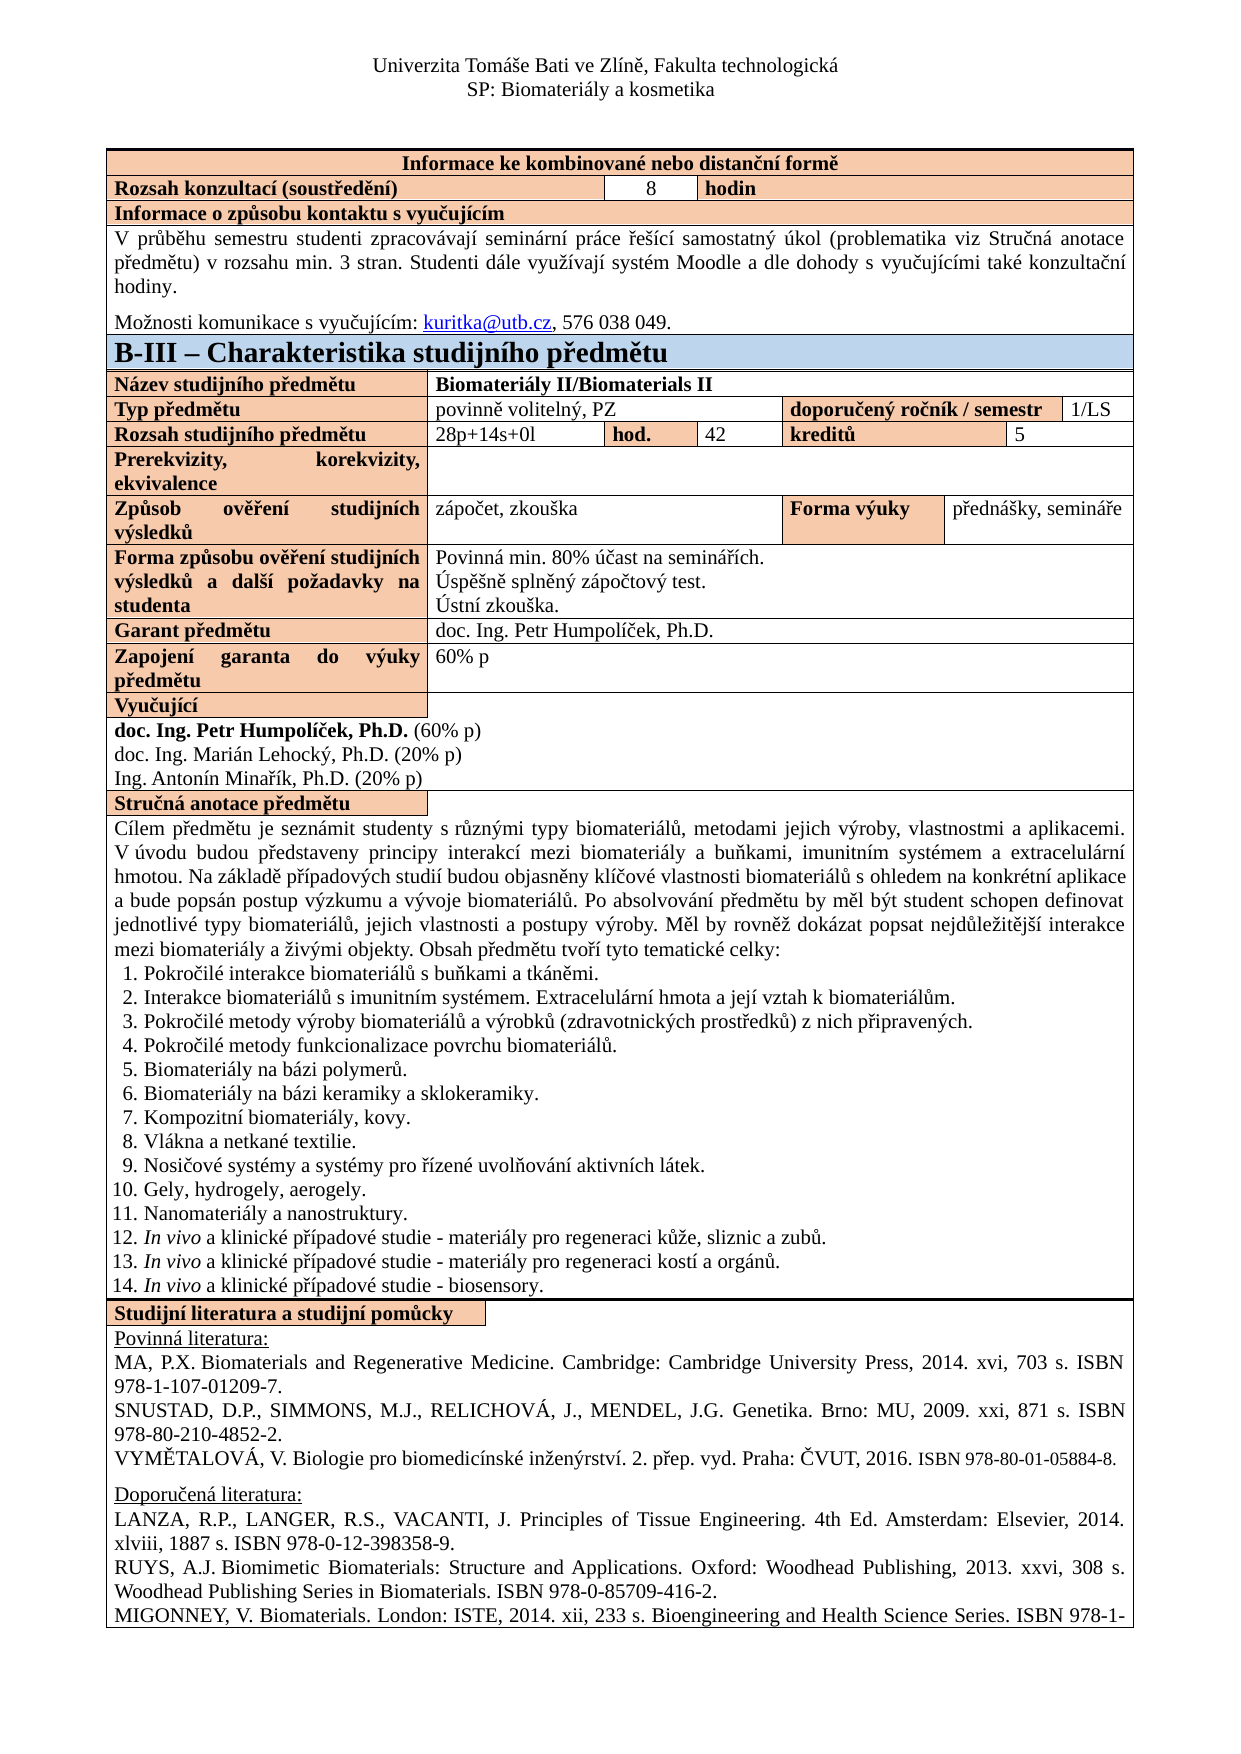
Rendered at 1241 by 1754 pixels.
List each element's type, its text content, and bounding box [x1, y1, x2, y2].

table_cell Stručná anotace předmětu [107, 791, 427, 815]
table_cell Prerekvizity, korekvizity, ekvivalence [107, 447, 427, 495]
table_cell Zapojení garanta do výuky předmětu [107, 644, 427, 692]
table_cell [107, 1325, 1133, 1627]
table_cell Název studijního předmětu [107, 372, 427, 396]
table_cell Studijní literatura a studijní pomůcky [107, 1301, 485, 1325]
table_cell Rozsah konzultací (soustředění) [107, 176, 604, 199]
table_cell Biomateriály II/Biomaterials II [428, 372, 1133, 396]
table_cell doporučený ročník / semestr [783, 397, 1062, 421]
table_cell 28p+14s+0l [428, 422, 604, 446]
table_cell Cílem předmětu je seznámit studenty s různými typy biomateriálů, metodami jejich výroby, vlastnostmi a aplikacemi. V úvodu budou představeny principy interakcí mezi biomateriály a buňkami, imunitním systémem a extracelulární hmotou. Na základě případových studií budou objasněny klíčové vlastnosti biomateriálů s ohledem na konkrétní aplikace a bude popsán postup výzkumu a vývoje biomateriálů. Po absolvování předmětu by měl být student schopen definovat jednotlivé typy biomateriálů, jejich vlastnosti a postupy výroby. Měl by rovněž dokázat popsat nejdůležitější interakce mezi biomateriály a živými objekty. Obsah předmětu tvoří tyto tematické celky: Pokročilé interakce biomateriálů s buňkami a tkáněmi. Interakce biomateriálů s imunitním systémem. Extracelulární hmota a její vztah k biomateriálům. Pokročilé metody výroby biomateriálů a výrobků (zdravotnických prostředků) z nich připravených. Pokročilé metody funkcionalizace povrchu biomateriálů. Biomateriály na bázi polymerů. Biomateriály na bázi keramiky a sklokeramiky. Kompozitní biomateriály, kovy. Vlákna a netkané textilie. Nosičové systémy a systémy pro řízené uvolňování aktivních látek. Gely, hydrogely, aerogely. Nanomateriály a nanostruktury. In vivo a klinické případové studie - materiály pro regeneraci kůže, sliznic a zubů. In vivo a klinické případové studie - materiály pro regeneraci kostí a orgánů. In vivo a klinické případové studie - biosensory. [107, 815, 1133, 1297]
table_cell zápočet, zkouška [428, 496, 782, 544]
table_cell Způsob ověření studijních výsledků [107, 496, 427, 544]
table_cell povinně volitelný, PZ [428, 397, 782, 421]
table_cell kreditů [783, 422, 1006, 446]
table_cell Informace ke kombinované nebo distanční formě [107, 151, 1133, 175]
table_cell 60% p [428, 644, 1133, 692]
table_cell Informace o způsobu kontaktu s vyučujícím [107, 201, 1133, 224]
table_cell Rozsah studijního předmětu [107, 422, 427, 446]
table_cell [486, 1301, 1133, 1325]
table_cell Typ předmětu [107, 397, 427, 421]
table_cell hod. [605, 422, 697, 446]
table_cell V průběhu semestru studenti zpracovávají seminární práce řešící samostatný úkol (problematika viz Stručná anotace předmětu) v rozsahu min. 3 stran. Studenti dále využívají systém Moodle a dle dohody s vyučujícími také konzultační hodiny. Možnosti komunikace s vyučujícím: kuritka@utb.cz, 576 038 049. [107, 226, 1133, 334]
table_cell hodin [698, 176, 1133, 199]
table_cell doc. Ing. Petr Humpolíček, Ph.D. [428, 619, 1133, 642]
table_cell B-III – Charakteristika studijního předmětu [107, 335, 1133, 368]
table_cell 1/LS [1063, 397, 1133, 421]
table_cell [428, 791, 1133, 815]
table_cell 8 [605, 176, 697, 199]
table_cell Povinná min. 80% účast na seminářích. Úspěšně splněný zápočtový test. Ústní zkouška. [428, 545, 1133, 617]
table_cell Forma způsobu ověření studijních výsledků a další požadavky na studenta [107, 545, 427, 617]
table_cell [428, 693, 1133, 717]
table_cell 42 [698, 422, 782, 446]
table_cell doc. Ing. Petr Humpolíček, Ph.D. (60% p) doc. Ing. Marián Lehocký, Ph.D. (20% p) Ing. Antonín Minařík, Ph.D. (20% p) [107, 717, 1133, 790]
table_cell Forma výuky [783, 496, 944, 544]
table_cell [428, 447, 1133, 495]
table_cell přednášky, semináře [945, 496, 1133, 544]
table_cell Vyučující [107, 693, 427, 717]
table_cell Garant předmětu [107, 619, 427, 642]
table_cell 5 [1007, 422, 1133, 446]
